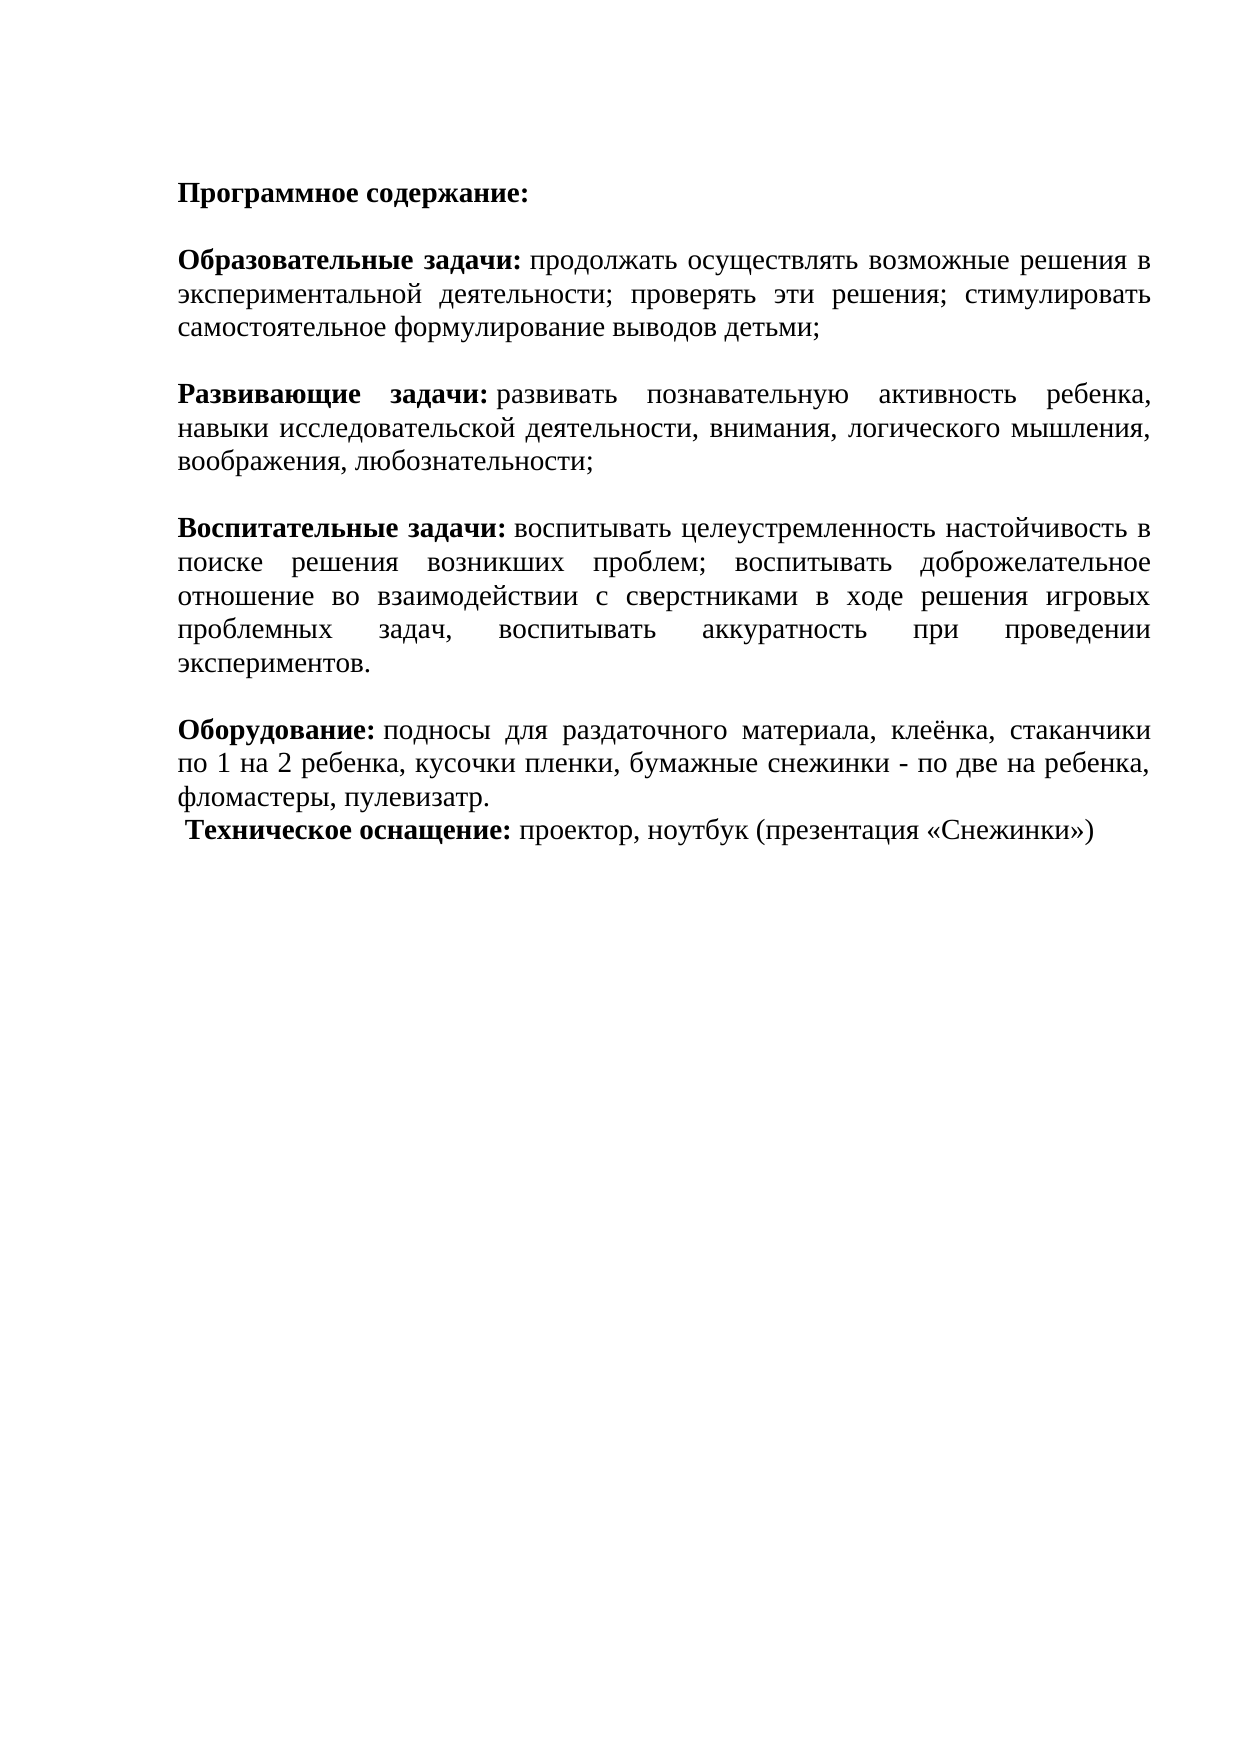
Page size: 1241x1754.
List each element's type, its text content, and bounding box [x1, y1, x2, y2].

text Воспитательные задачи: воспитывать целеустремленность настойчивость в поиске решения возникших проблем; воспитывать доброжелательное отношение во взаимодействии с сверстниками в ходе решения игровых проблемных задач, воспитывать аккуратность при проведении экспериментов. [177, 511, 1152, 678]
text Оборудование: подносы для раздаточного материала, клеёнка, стаканчики по 1 на 2 ребенка, кусочки пленки, бумажные снежинки - по две на ребенка, фломастеры, пулевизатр. [177, 712, 1152, 812]
text Развивающие задачи: развивать познавательную активность ребенка, навыки исследовательской деятельности, внимания, логического мышления, воображения, любознательности; [177, 376, 1152, 477]
text Образовательные задачи: продолжать осуществлять возможные решения в экспериментальной деятельности; проверять эти решения; стимулировать самостоятельное формулирование выводов детьми; [177, 242, 1152, 343]
text Техническое оснащение: проектор, ноутбук (презентация «Снежинки») [177, 812, 1152, 846]
text Программное содержание: [177, 175, 1152, 209]
